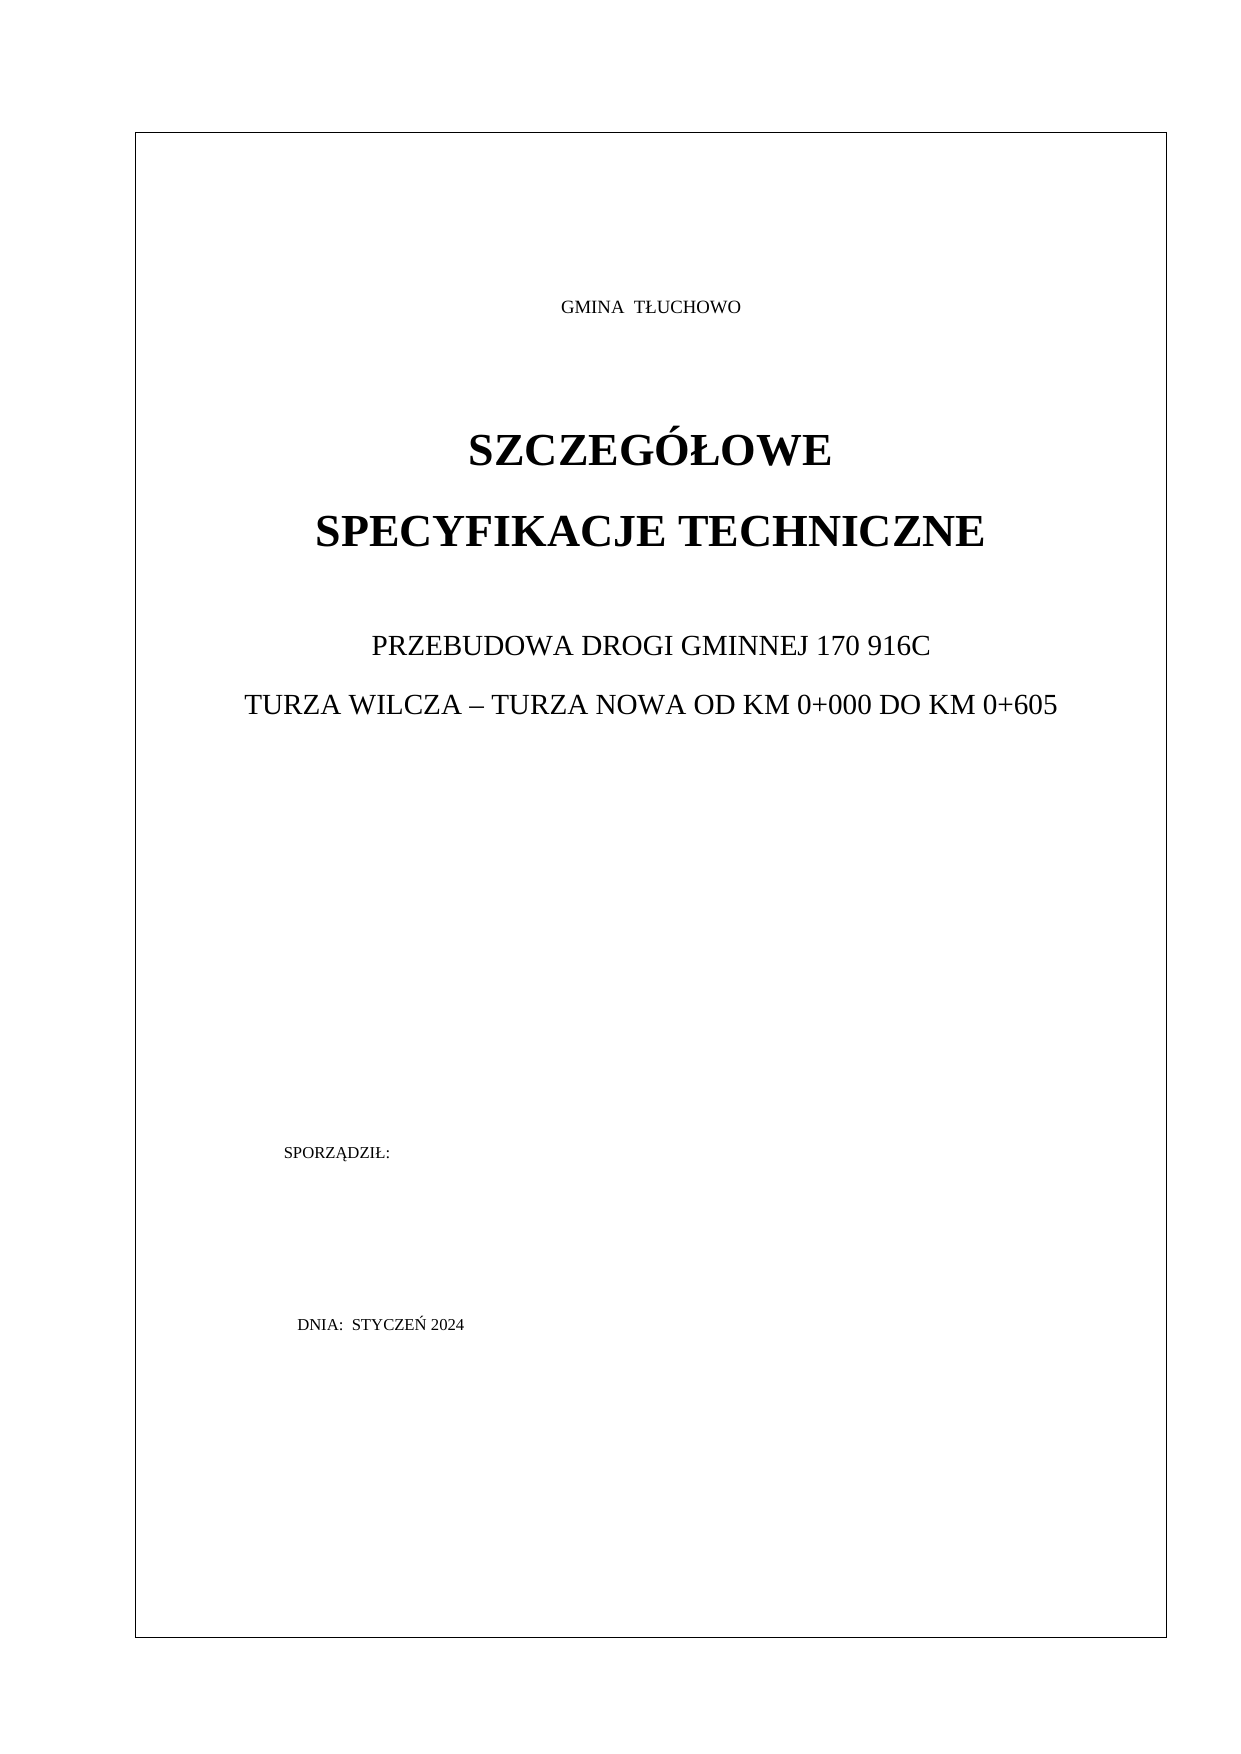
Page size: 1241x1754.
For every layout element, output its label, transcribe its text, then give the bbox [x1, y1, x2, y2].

table_header GMINA TŁUCHOWO SZCZEGÓŁOWE SPECYFIKACJE TECHNICZNE PRZEBUDOWA DROGI GMINNEJ 170 916C TURZA WILCZA – TURZA NOWA OD KM 0+000 DO KM 0+605 SPORZĄDZIŁ: DNIA: STYCZEŃ 2024 [136, 133, 1166, 1637]
